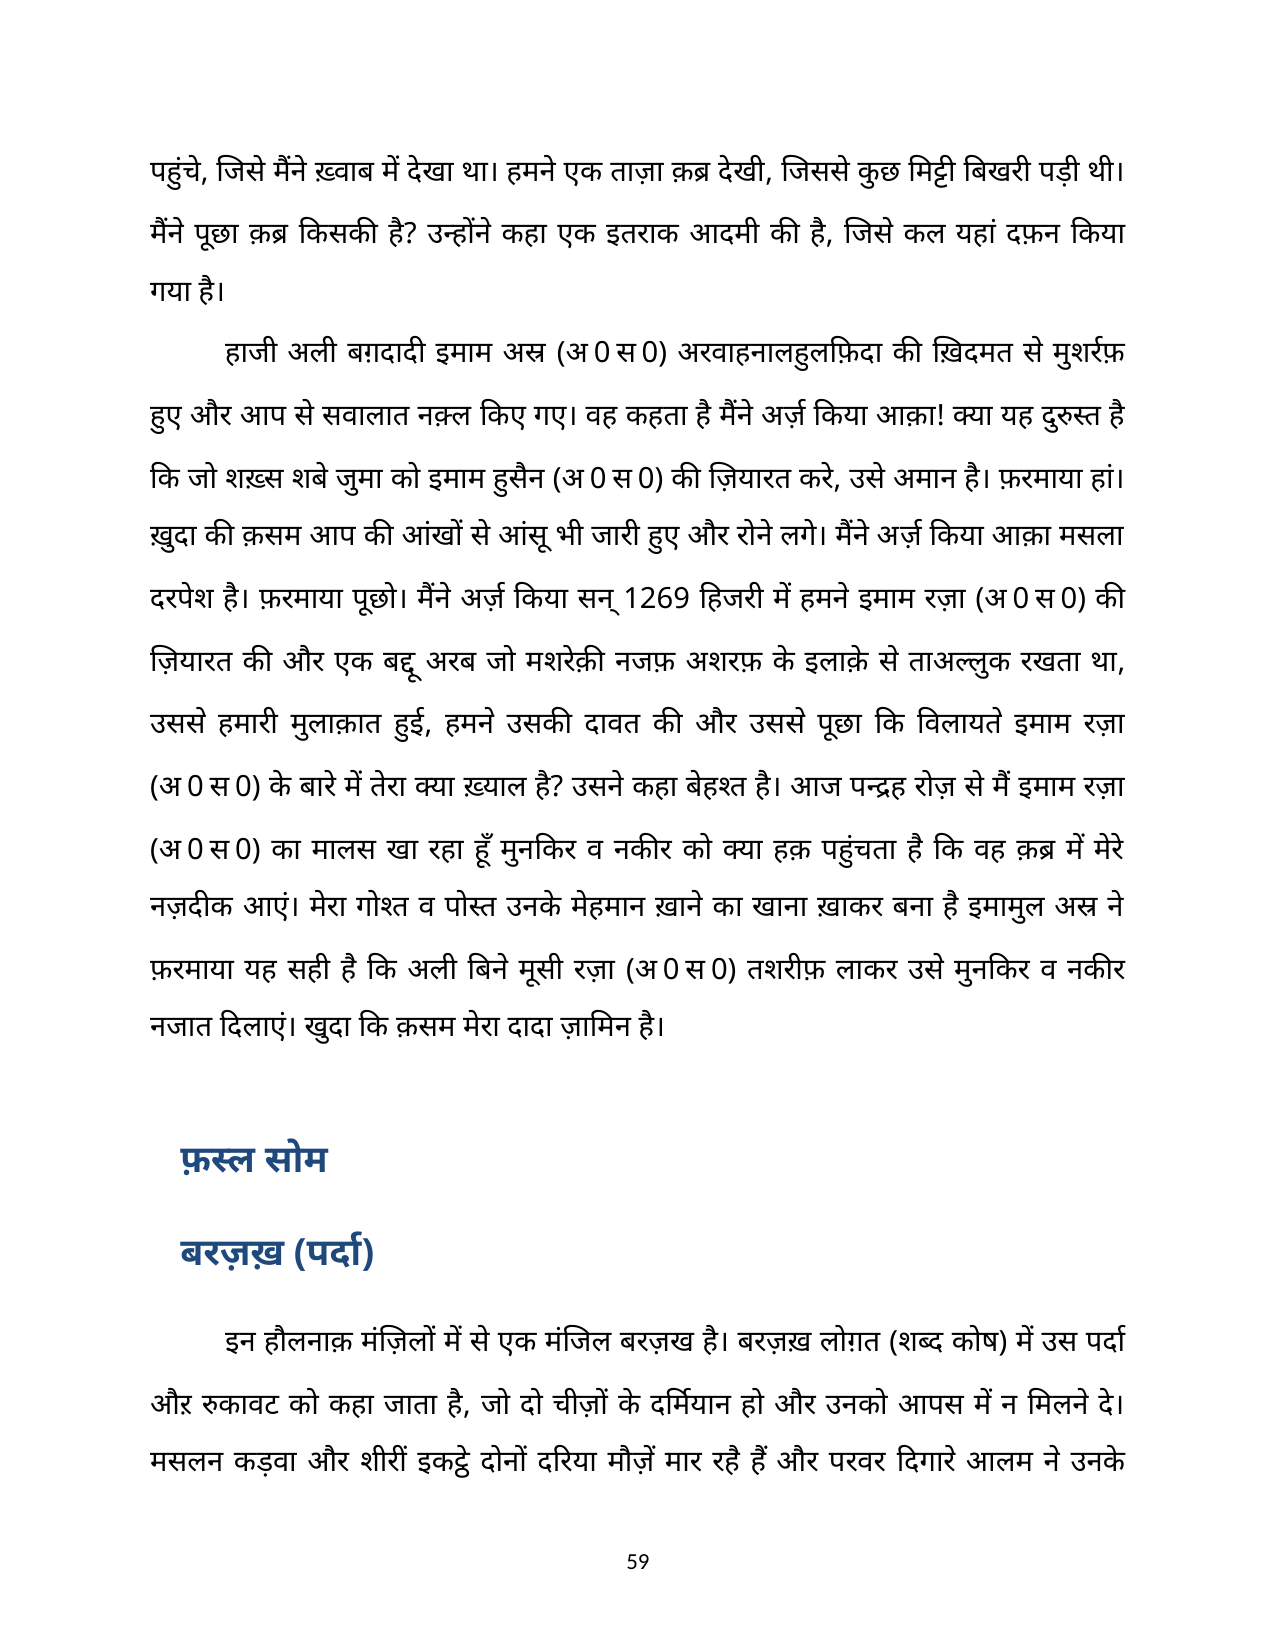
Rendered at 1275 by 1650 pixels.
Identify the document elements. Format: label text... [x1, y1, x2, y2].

subtitle बरज़ख़ (पर्दा) [150, 1225, 1125, 1280]
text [150, 150, 1125, 313]
text हाजी अली बग़दादी इमाम अस्र (अ0स0) अरवाहनालहुलफ़िदा की ख़िदमत से मुशर्रफ़ हुए और आप से सवालात नक़्ल किए गए। वह कहता है मैंने अर्ज़ किया आक़ा! क्या यह दुरुस्त है कि जो शख़्स शबे जुमा को इमाम हुसैन (अ0स0) की ज़ियारत करे, उसे अमान है। फ़रमाया हां। ख़ुदा की क़सम आप की आंखों से आंसू भी जारी हुए और रोने लगे। मैंने अर्ज़ किया आक़ा मसला दरपेश है। फ़रमाया पूछो। मैंने अर्ज़ किया सन् 1269 हिजरी में हमने इमाम रज़ा (अ0स0) की ज़ियारत की और एक बद्दू अरब जो मशरेक़ी नजफ़ अशरफ़ के इलाक़े से ताअल्लुक रखता था, उससे हमारी मुलाक़ात हुई, हमने उसकी दावत की और उससे पूछा कि विलायते इमाम रज़ा (अ0स0) के बारे में तेरा क्या ख़्याल है? उसने कहा बेहश्त है। आज पन्द्रह रोज़ से मैं इमाम रज़ा (अ0स0) का मालस खा रहा हूँ मुनकिर व नकीर को क्या हक़ पहुंचता है कि वह क़ब्र में मेरे नज़दीक आएं। मेरा गोश्त व पोस्त उनके मेहमान ख़ाने का खाना ख़ाकर बना है इमामुल अस्र ने फ़रमाया यह सही है कि अली बिने मूसी रज़ा (अ0स0) तशरीफ़ लाकर उसे मुनकिर व नकीर नजात दिलाएं। खुदा कि क़सम मेरा दादा ज़ामिन है। [150, 332, 1125, 1048]
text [150, 1320, 1125, 1483]
subtitle फ़स्ल सोम [150, 1139, 1125, 1188]
